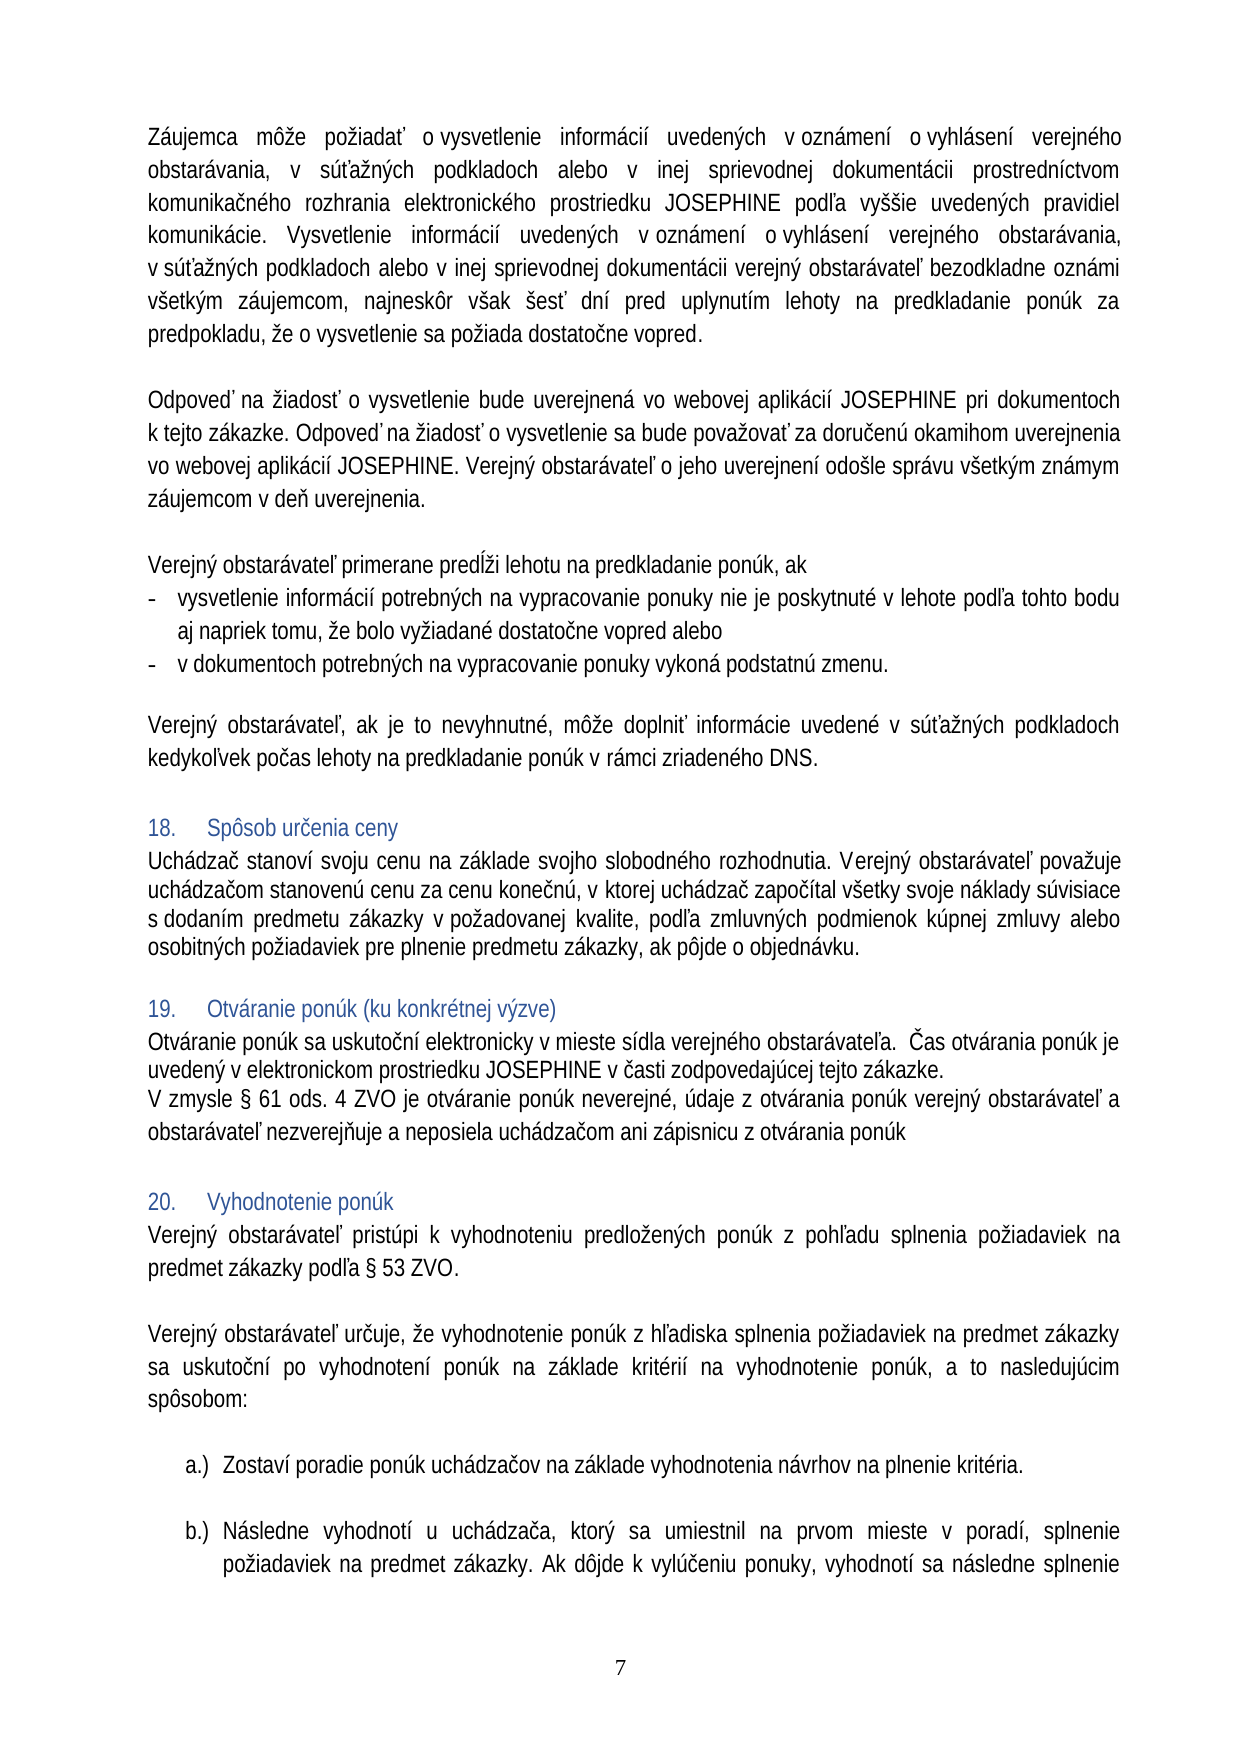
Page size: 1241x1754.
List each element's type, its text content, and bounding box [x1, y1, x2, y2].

subtitle Otváranie ponúk (ku konkrétnej výzve) [148, 994, 1122, 1022]
subtitle Vyhodnotenie ponúk [148, 1187, 1122, 1216]
text Záujemca môže požiadať o vysvetlenie informácií uvedených v oznámení o vyhlásení verejného obstarávania, v súťažných podkladoch alebo v inej sprievodnej dokumentácii prostredníctvom komunikačného rozhrania elektronického prostriedku JOSEPHINE podľa vyššie uvedených pravidiel komunikácie. Vysvetlenie informácií uvedených v oznámení o vyhlásení verejného obstarávania, v súťažných podkladoch alebo v inej sprievodnej dokumentácii verejný obstarávateľ bezodkladne oznámi všetkým záujemcom, najneskôr však šesť dní pred uplynutím lehoty na predkladanie ponúk za predpokladu, že o vysvetlenie sa požiada dostatočne vopred. [148, 122, 1122, 348]
text Verejný obstarávateľ určuje, že vyhodnotenie ponúk z hľadiska splnenia požiadaviek na predmet zákazky sa uskutoční po vyhodnotení ponúk na základe kritérií na vyhodnotenie ponúk, a to nasledujúcim spôsobom: [148, 1319, 1122, 1413]
text Odpoveď na žiadosť o vysvetlenie bude uverejnená vo webovej aplikácií JOSEPHINE pri dokumentoch k tejto zákazke. Odpoveď na žiadosť o vysvetlenie sa bude považovať za doručenú okamihom uverejnenia vo webovej aplikácií JOSEPHINE. Verejný obstarávateľ o jeho uverejnení odošle správu všetkým známym záujemcom v deň uverejnenia. [148, 385, 1122, 512]
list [185, 1516, 1122, 1578]
text Verejný obstarávateľ, ak je to nevyhnutné, môže doplniť informácie uvedené v súťažných podkladoch kedykoľvek počas lehoty na predkladanie ponúk v rámci zriadeného DNS. [148, 710, 1122, 772]
text Otváranie ponúk sa uskutoční elektronicky v mieste sídla verejného obstarávateľa. Čas otvárania ponúk je uvedený v elektronickom prostriedku JOSEPHINE v časti zodpovedajúcej tejto zákazke. [148, 1027, 1122, 1084]
list v dokumentoch potrebných na vypracovanie ponuky vykoná podstatnú zmenu. [148, 649, 1122, 677]
list Verejný obstarávateľ pristúpi k vyhodnoteniu predložených ponúk z pohľadu splnenia požiadaviek na predmet zákazky podľa § 53 ZVO. [148, 1220, 1122, 1281]
text V zmysle § 61 ods. 4 ZVO je otváranie ponúk neverejné, údaje z otvárania ponúk verejný obstarávateľ a obstarávateľ nezverejňuje a neposiela uchádzačom ani zápisnicu z otvárania ponúk [148, 1084, 1122, 1146]
subtitle Spôsob určenia ceny [148, 813, 1122, 842]
text Verejný obstarávateľ primerane predĺži lehotu na predkladanie ponúk, ak [148, 550, 1122, 578]
list vysvetlenie informácií potrebných na vypracovanie ponuky nie je poskytnuté v lehote podľa tohto bodu aj napriek tomu, že bolo vyžiadané dostatočne vopred alebo [148, 583, 1122, 644]
text Uchádzač stanoví svoju cenu na základe svojho slobodného rozhodnutia. Verejný obstarávateľ považuje uchádzačom stanovenú cenu za cenu konečnú, v ktorej uchádzač započítal všetky svoje náklady súvisiace s dodaním predmetu zákazky v požadovanej kvalite, podľa zmluvných podmienok kúpnej zmluvy alebo osobitných požiadaviek pre plnenie predmetu zákazky, ak pôjde o objednávku. [148, 846, 1122, 961]
list Zostaví poradie ponúk uchádzačov na základe vyhodnotenia návrhov na plnenie kritéria. [185, 1450, 1122, 1479]
